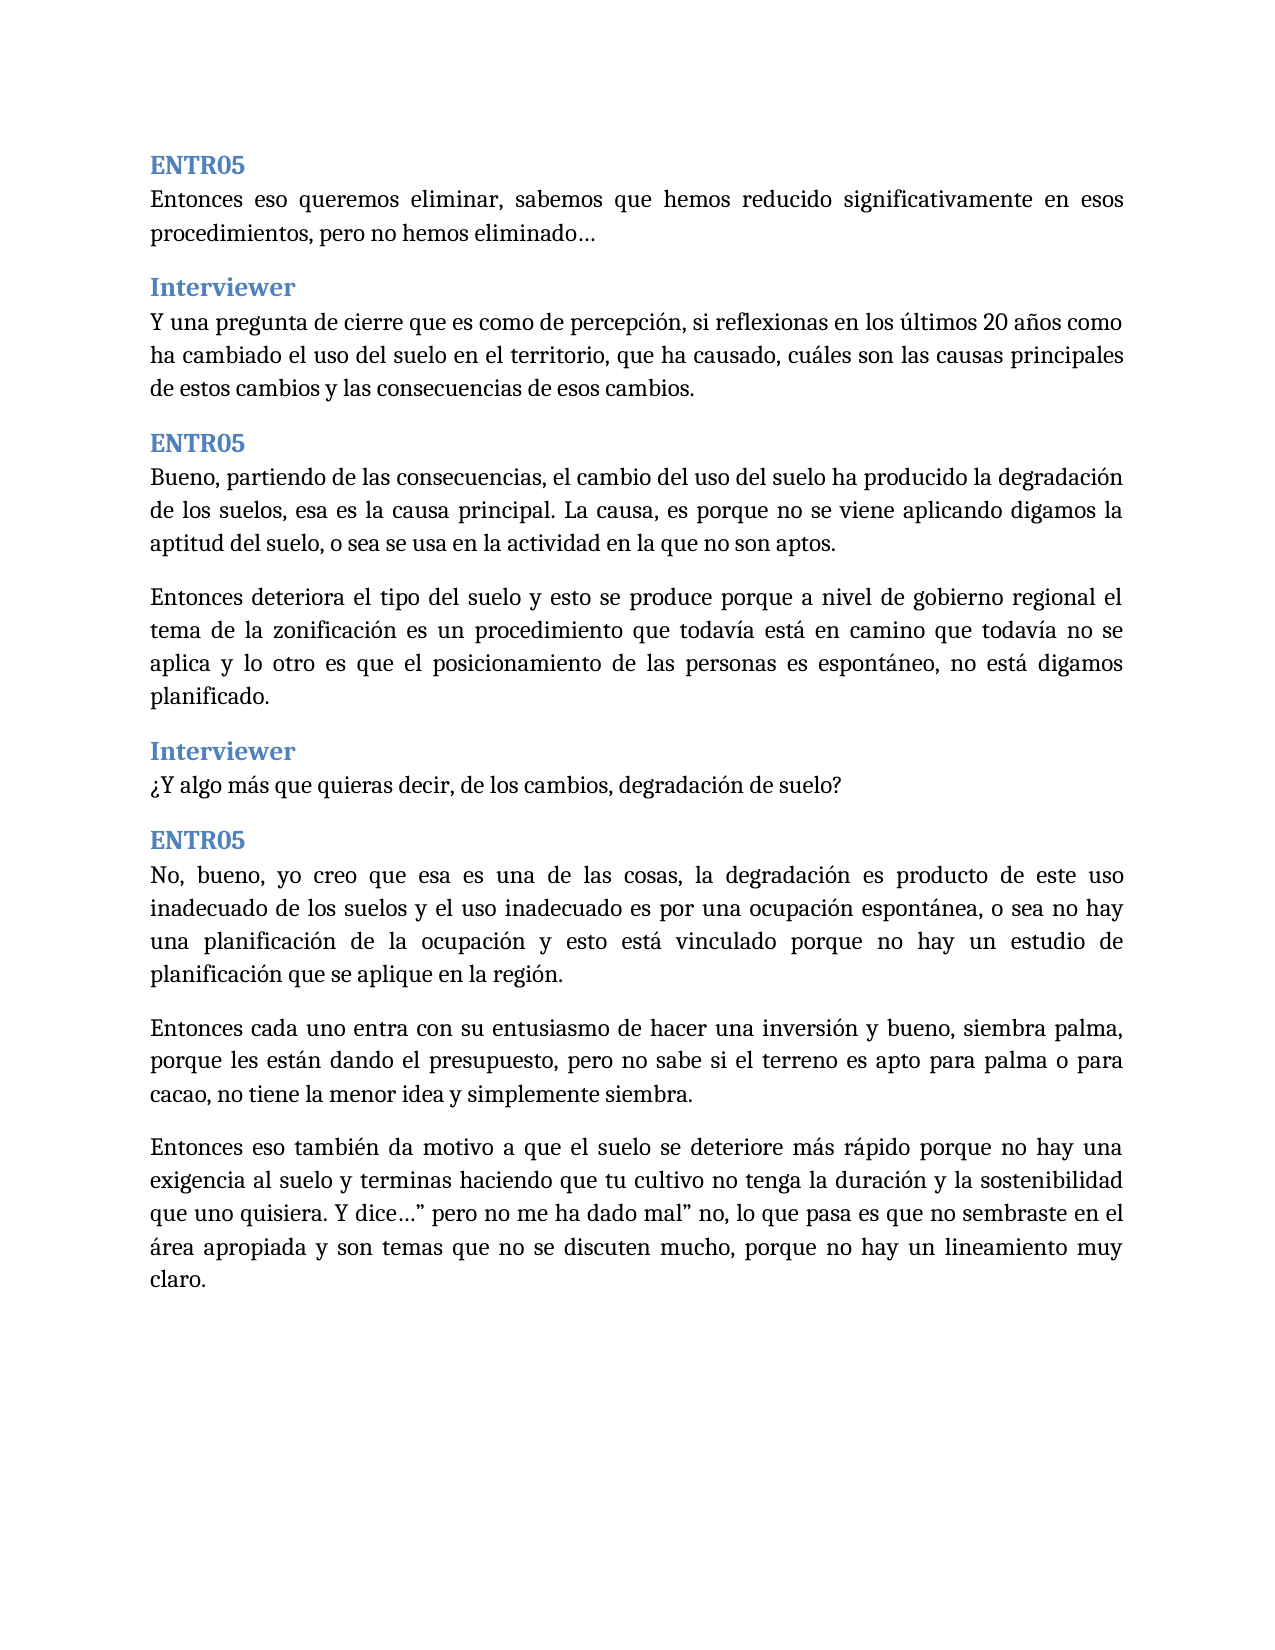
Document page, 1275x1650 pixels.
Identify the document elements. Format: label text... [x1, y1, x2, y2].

text Interviewer ¿Y algo más que quieras decir, de los cambios, degradación de suelo? [150, 736, 1125, 800]
text Entonces cada uno entra con su entusiasmo de hacer una inversión y bueno, siembra palma, porque les están dando el presupuesto, pero no sabe si el terreno es apto para palma o para cacao, no tiene la menor idea y simplemente siembra. [150, 1013, 1125, 1108]
text Entonces eso también da motivo a que el suelo se deteriore más rápido porque no hay una exigencia al suelo y terminas haciendo que tu cultivo no tenga la duración y la sostenibilidad que uno quisiera. Y dice…” pero no me ha dado mal” no, lo que pasa es que no sembraste en el área apropiada y son temas que no se discuten mucho, porque no hay un lineamiento muy claro. [150, 1133, 1125, 1294]
text ENTR05 No, bueno, yo creo que esa es una de las cosas, la degradación es producto de este uso inadecuado de los suelos y el uso inadecuado es por una ocupación espontánea, o sea no hay una planificación de la ocupación y esto está vinculado porque no hay un estudio de planificación que se aplique en la región. [150, 825, 1125, 988]
text Interviewer Y una pregunta de cierre que es como de percepción, si reflexionas en los últimos 20 años como ha cambiado el uso del suelo en el territorio, que ha causado, cuáles son las causas principales de estos cambios y las consecuencias de esos cambios. [150, 272, 1125, 402]
text ENTR05 Bueno, partiendo de las consecuencias, el cambio del uso del suelo ha producido la degradación de los suelos, esa es la causa principal. La causa, es porque no se viene aplicando digamos la aptitud del suelo, o sea se usa en la actividad en la que no son aptos. [150, 428, 1125, 558]
text Entonces deteriora el tipo del suelo y esto se produce porque a nivel de gobierno regional el tema de la zonificación es un procedimiento que todavía está en camino que todavía no se aplica y lo otro es que el posicionamiento de las personas es espontáneo, no está digamos planificado. [150, 583, 1125, 711]
text ENTR05 Entonces eso queremos eliminar, sabemos que hemos reducido significativamente en esos procedimientos, pero no hemos eliminado… [150, 150, 1125, 247]
